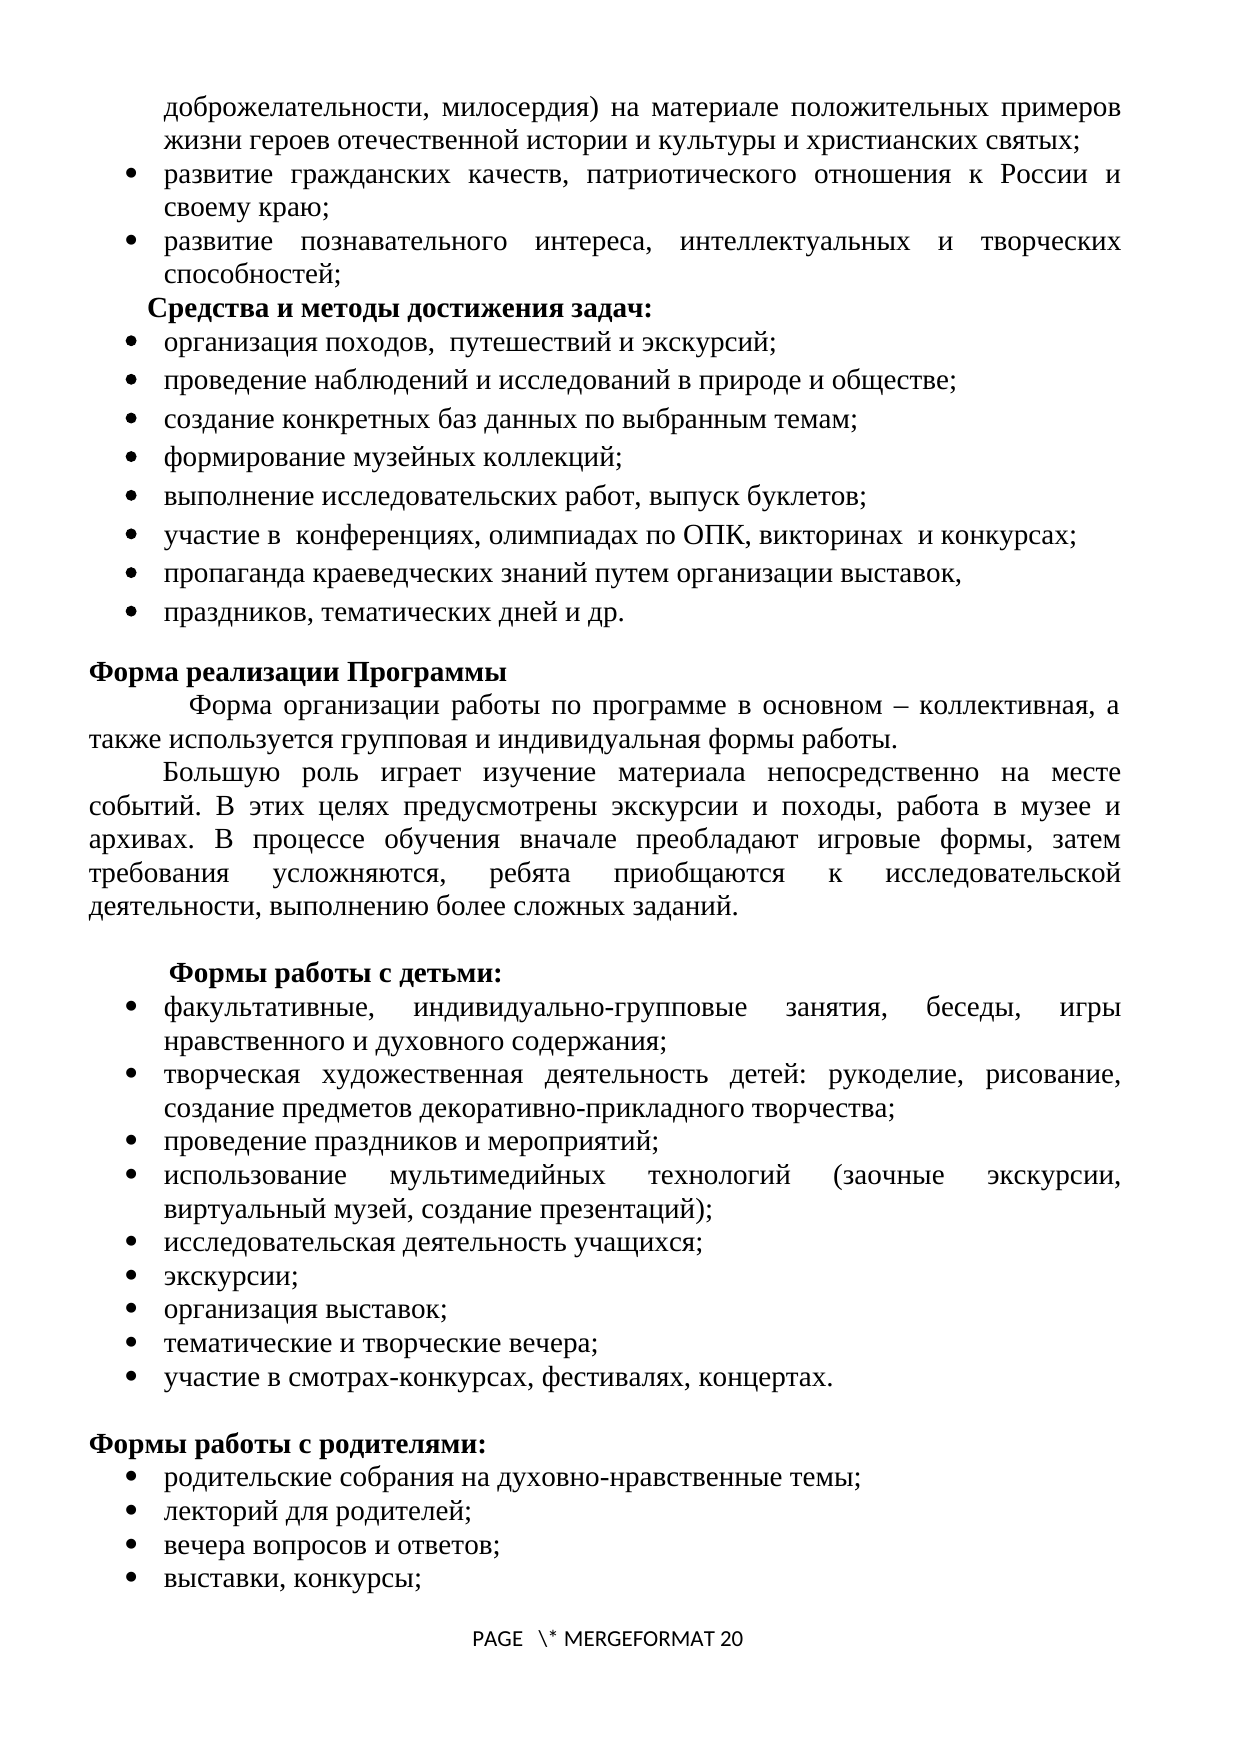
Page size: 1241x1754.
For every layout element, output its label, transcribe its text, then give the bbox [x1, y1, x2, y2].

text Большую роль играет изучение материала непосредственно на месте событий. В этих целях предусмотрены экскурсии и походы, работа в музее и архивах. В процессе обучения вначале преобладают игровые формы, затем требования усложняются, ребята приобщаются к исследовательской деятельности, выполнению более сложных заданий. [88, 754, 1122, 922]
list праздников, тематических дней и др. [126, 594, 1122, 628]
list лекторий для родителей; [126, 1493, 1122, 1527]
list выполнение исследовательских работ, выпуск буклетов; [126, 478, 1122, 512]
list формирование музейных коллекций; [126, 439, 1122, 473]
text Средства и методы достижения задач: [88, 290, 1122, 324]
list развитие гражданских качеств, патриотического отношения к России и своему краю; [126, 156, 1122, 223]
text Форма реализации Программы [88, 654, 1122, 687]
list организация выставок; [126, 1292, 1122, 1325]
list развитие познавательного интереса, интеллектуальных и творческих способностей; [126, 223, 1122, 290]
list факультативные, индивидуально-групповые занятия, беседы, игры нравственного и духовного содержания; [126, 989, 1122, 1056]
list исследовательская деятельность учащихся; [126, 1224, 1122, 1258]
list пропаганда краеведческих знаний путем организации выставок, [126, 556, 1122, 589]
list участие в конференциях, олимпиадах по ОПК, викторинах и конкурсах; [126, 517, 1122, 551]
list родительские собрания на духовно-нравственные темы; [126, 1459, 1122, 1493]
list вечера вопросов и ответов; [126, 1527, 1122, 1561]
list проведение праздников и мероприятий; [126, 1123, 1122, 1157]
list выставки, конкурсы; [126, 1561, 1122, 1594]
text Формы работы с родителями: [88, 1426, 1122, 1459]
list тематические и творческие вечера; [126, 1325, 1122, 1359]
text Формы работы с детьми: [88, 956, 1122, 989]
list использование мультимедийных технологий (заочные экскурсии, виртуальный музей, создание презентаций); [126, 1157, 1122, 1224]
list творческая художественная деятельность детей: рукоделие, рисование, создание предметов декоративно-прикладного творчества; [126, 1056, 1122, 1123]
text Форма организации работы по программе в основном – коллективная, а также используется групповая и индивидуальная формы работы. [88, 687, 1122, 754]
list создание конкретных баз данных по выбранным темам; [126, 401, 1122, 434]
list участие в смотрах-конкурсах, фестивалях, концертах. [126, 1359, 1122, 1392]
list организация походов, путешествий и экскурсий; [126, 324, 1122, 357]
list проведение наблюдений и исследований в природе и обществе; [126, 362, 1122, 396]
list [126, 89, 1122, 156]
list экскурсии; [126, 1258, 1122, 1292]
